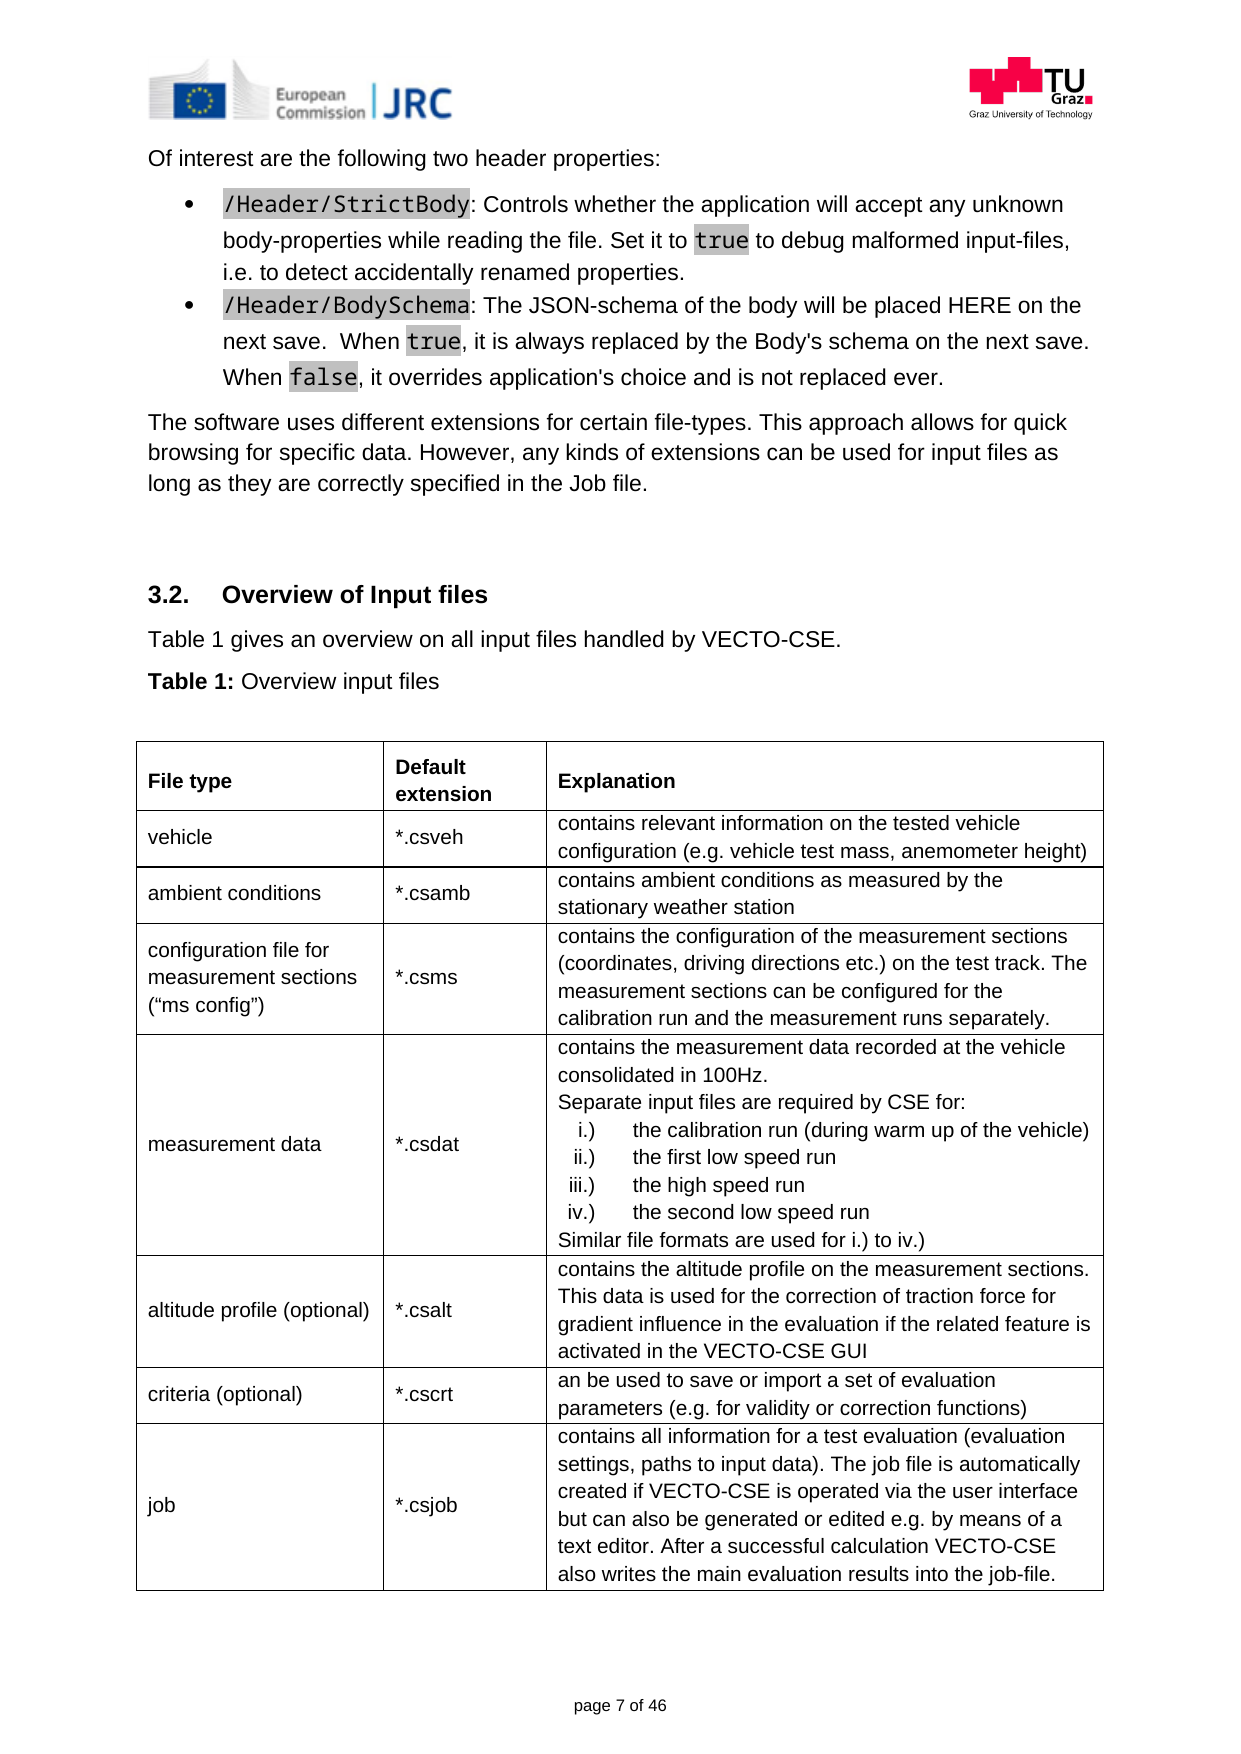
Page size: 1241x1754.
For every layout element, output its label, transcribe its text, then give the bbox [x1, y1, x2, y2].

text The software uses different extensions for certain file-types. This approach allows for quick browsing for specific data. However, any kinds of extensions can be used for input files as long as they are correctly specified in the Job file. [148, 409, 1092, 496]
table_cell contains the measurement data recorded at the vehicle consolidated in 100Hz. Separate input files are required by CSE for: the calibration run (during warm up of the vehicle) the first low speed run the high speed run the second low speed run Similar file formats are used for i.) to iv.) [547, 1035, 1103, 1255]
subtitle Overview of Input files [148, 580, 1092, 609]
table_cell *.csveh [384, 811, 546, 866]
table_cell configuration file for measurement sections (“ms config”) [137, 924, 383, 1034]
list /Header/StrictBody: Controls whether the application will accept any unknown body-properties while reading the file. Set it to true to debug malformed input-files, i.e. to detect accidentally renamed properties. [185, 188, 1092, 285]
table_cell contains ambient conditions as measured by the stationary weather station [547, 868, 1103, 923]
table_cell job [137, 1424, 383, 1589]
table_cell *.csalt [384, 1256, 546, 1367]
table_cell vehicle [137, 811, 383, 866]
text Of interest are the following two header properties: [148, 145, 1092, 171]
table_header File type [137, 742, 383, 810]
table_cell *.csjob [384, 1424, 546, 1589]
table_header Default extension [384, 742, 546, 810]
text Table 1: Overview input files [148, 668, 1092, 694]
table_cell altitude profile (optional) [137, 1256, 383, 1367]
table_cell *.csms [384, 924, 546, 1034]
table_cell contains the altitude profile on the measurement sections. This data is used for the correction of traction force for gradient influence in the evaluation if the related feature is activated in the VECTO-CSE GUI [547, 1256, 1103, 1367]
table_cell criteria (optional) [137, 1368, 383, 1423]
table_cell *.csamb [384, 868, 546, 923]
table_cell *.csdat [384, 1035, 546, 1255]
table_cell contains all information for a test evaluation (evaluation settings, paths to input data). The job file is automatically created if VECTO-CSE is operated via the user interface but can also be generated or edited e.g. by means of a text editor. After a successful calculation VECTO-CSE also writes the main evaluation results into the job-file. [547, 1424, 1103, 1589]
picture [969, 57, 1093, 120]
table_cell ambient conditions [137, 868, 383, 923]
picture [147, 56, 453, 120]
list /Header/BodySchema: The JSON-schema of the body will be placed HERE on the next save. When true, it is always replaced by the Body's schema on the next save. When false, it overrides application's choice and is not replaced ever. [185, 289, 1092, 392]
table_cell measurement data [137, 1035, 383, 1255]
table_cell contains relevant information on the tested vehicle configuration (e.g. vehicle test mass, anemometer height) [547, 811, 1103, 866]
table_cell *.cscrt [384, 1368, 546, 1423]
table_header Explanation [547, 742, 1103, 810]
text Table 1 gives an overview on all input files handled by VECTO-CSE. [148, 626, 1092, 652]
table_cell an be used to save or import a set of evaluation parameters (e.g. for validity or correction functions) [547, 1368, 1103, 1423]
table_cell contains the configuration of the measurement sections (coordinates, driving directions etc.) on the test track. The measurement sections can be configured for the calibration run and the measurement runs separately. [547, 924, 1103, 1034]
